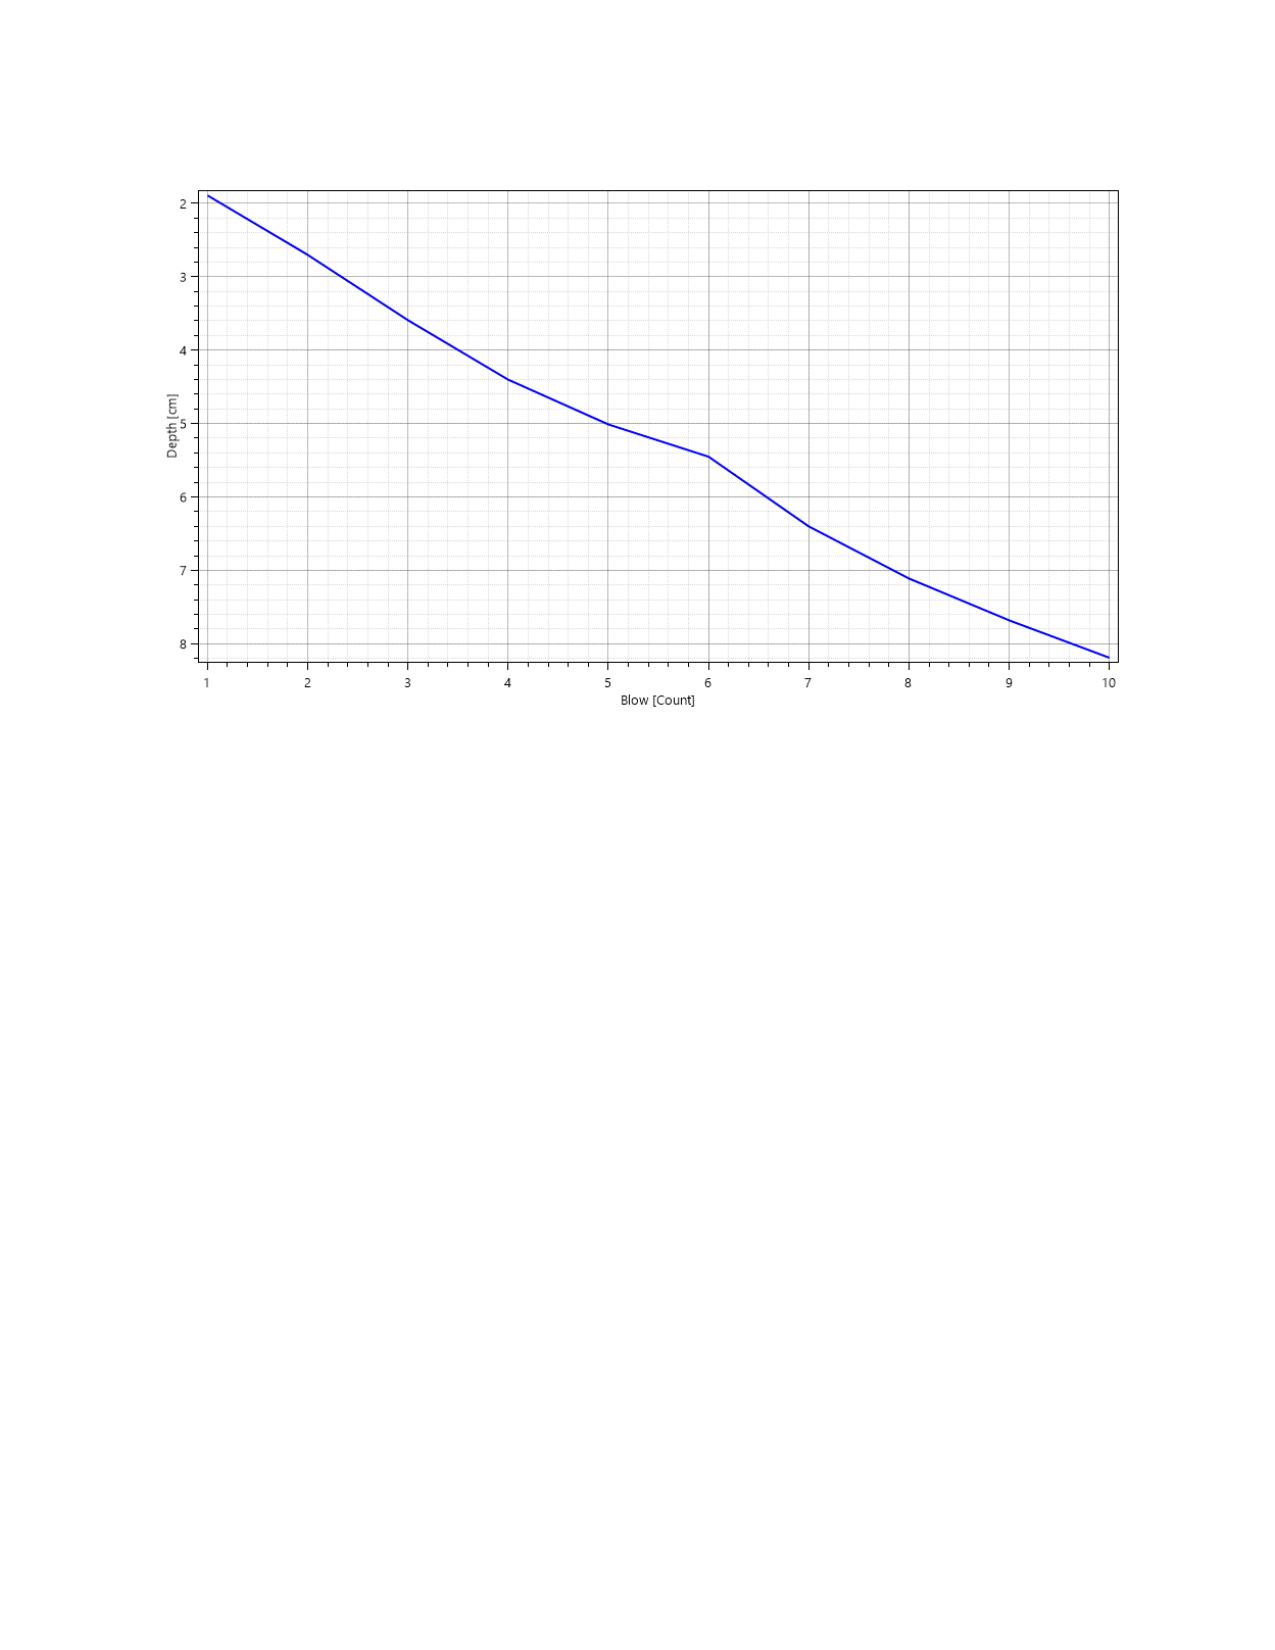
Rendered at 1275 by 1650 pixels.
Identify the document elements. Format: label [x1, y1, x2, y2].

picture [150, 182, 1125, 720]
